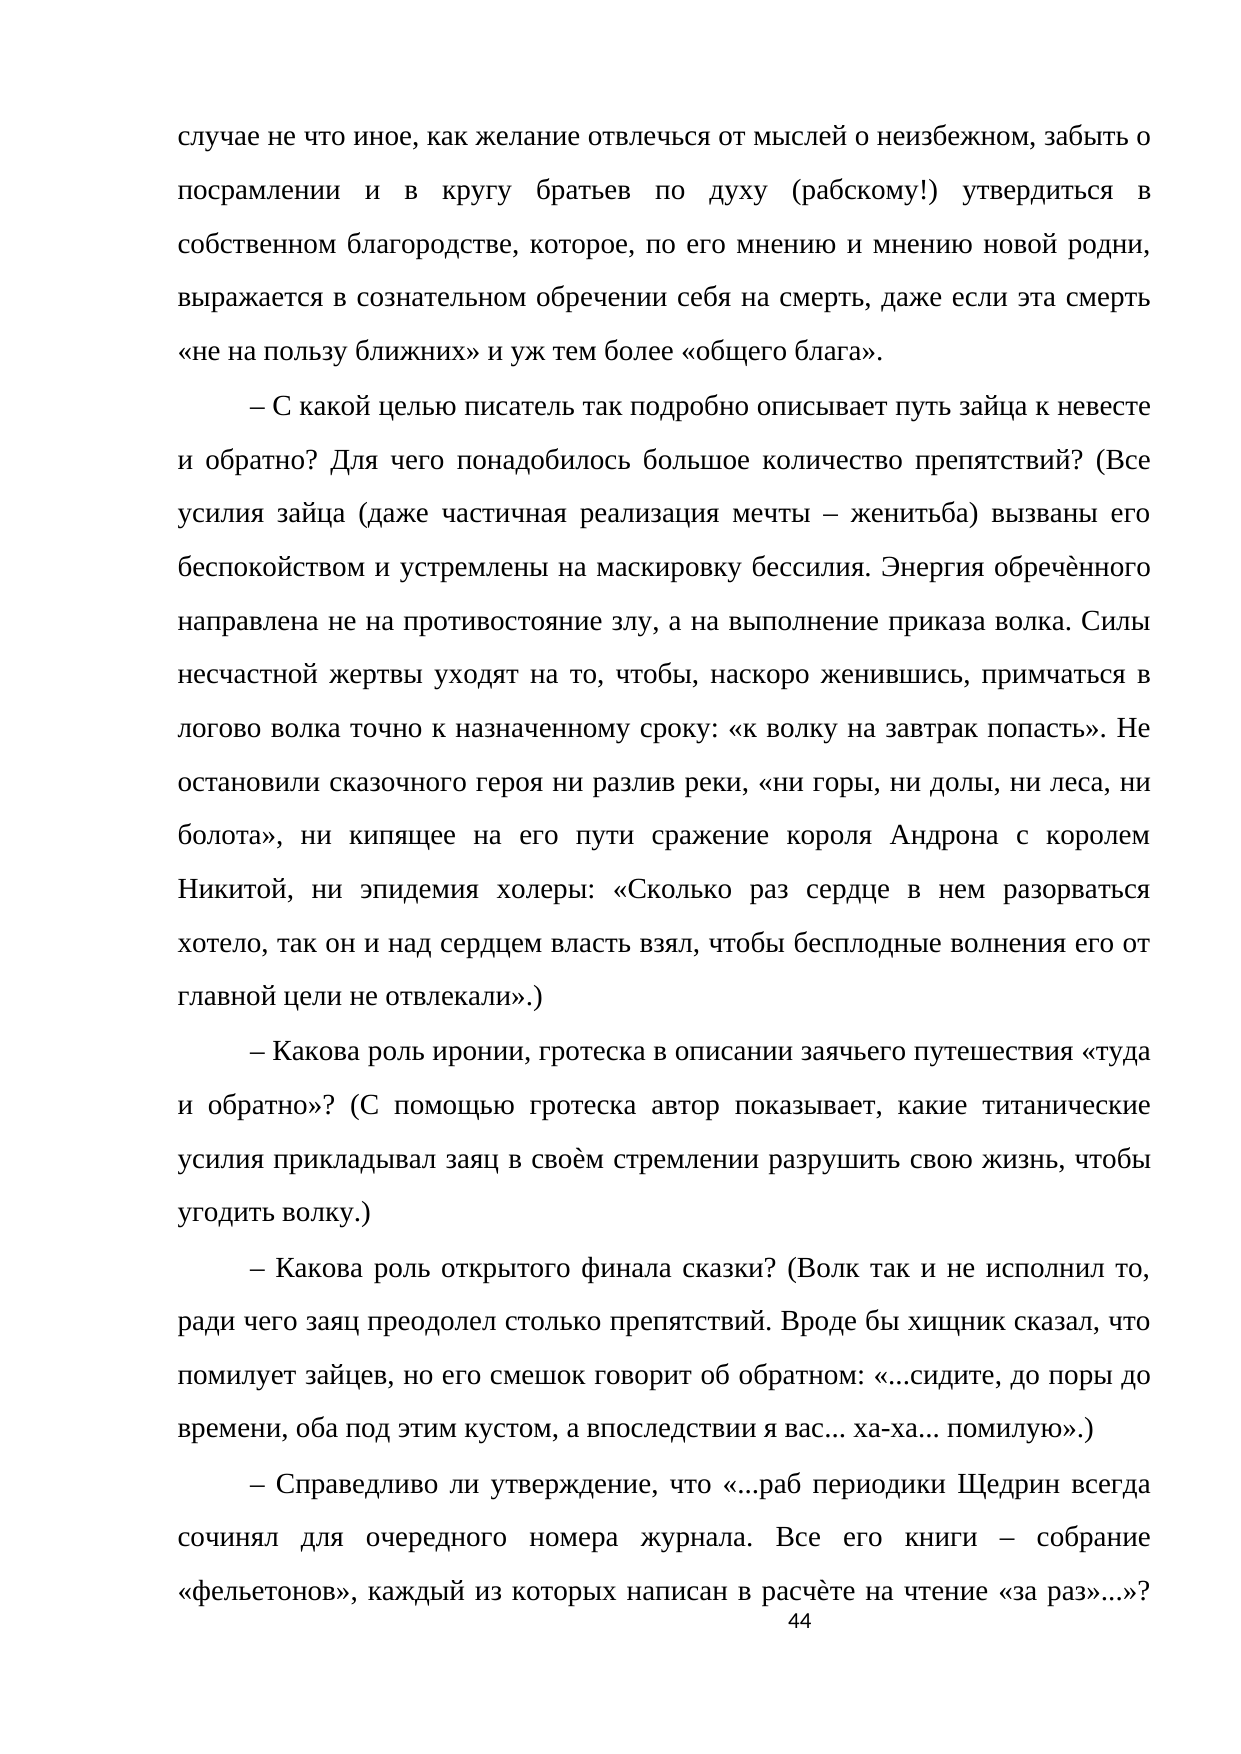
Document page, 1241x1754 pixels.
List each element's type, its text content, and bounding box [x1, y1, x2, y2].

text – Какова роль открытого финала сказки? (Волк так и не исполнил то, ради чего заяц преодолел столько препятствий. Вроде бы хищник сказал, что помилует зайцев, но его смешок говорит об обратном: «...сидите, до поры до времени, оба под этим кустом, а впоследствии я вас... ха-ха... помилую».) [177, 1250, 1152, 1444]
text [177, 118, 1152, 367]
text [177, 1466, 1152, 1607]
text – С какой целью писатель так подробно описывает путь зайца к невесте и обратно? Для чего понадобилось большое количество препятствий? (Все усилия зайца (даже частичная реализация мечты – женитьба) вызваны его беспокойством и устремлены на маскировку бессилия. Энергия обречѐнного направлена не на противостояние злу, а на выполнение приказа волка. Силы несчастной жертвы уходят на то, чтобы, наскоро женившись, примчаться в логово волка точно к назначенному сроку: «к волку на завтрак попасть». Не остановили сказочного героя ни разлив реки, «ни горы, ни долы, ни леса, ни болота», ни кипящее на его пути сражение короля Андрона с королем Никитой, ни эпидемия холеры: «Сколько раз сердце в нем разорваться хотело, так он и над сердцем власть взял, чтобы бесплодные волнения его от главной цели не отвлекали».) [177, 388, 1152, 1012]
text – Какова роль иронии, гротеска в описании заячьего путешествия «туда и обратно»? (С помощью гротеска автор показывает, какие титанические усилия прикладывал заяц в своѐм стремлении разрушить свою жизнь, чтобы угодить волку.) [177, 1033, 1152, 1228]
